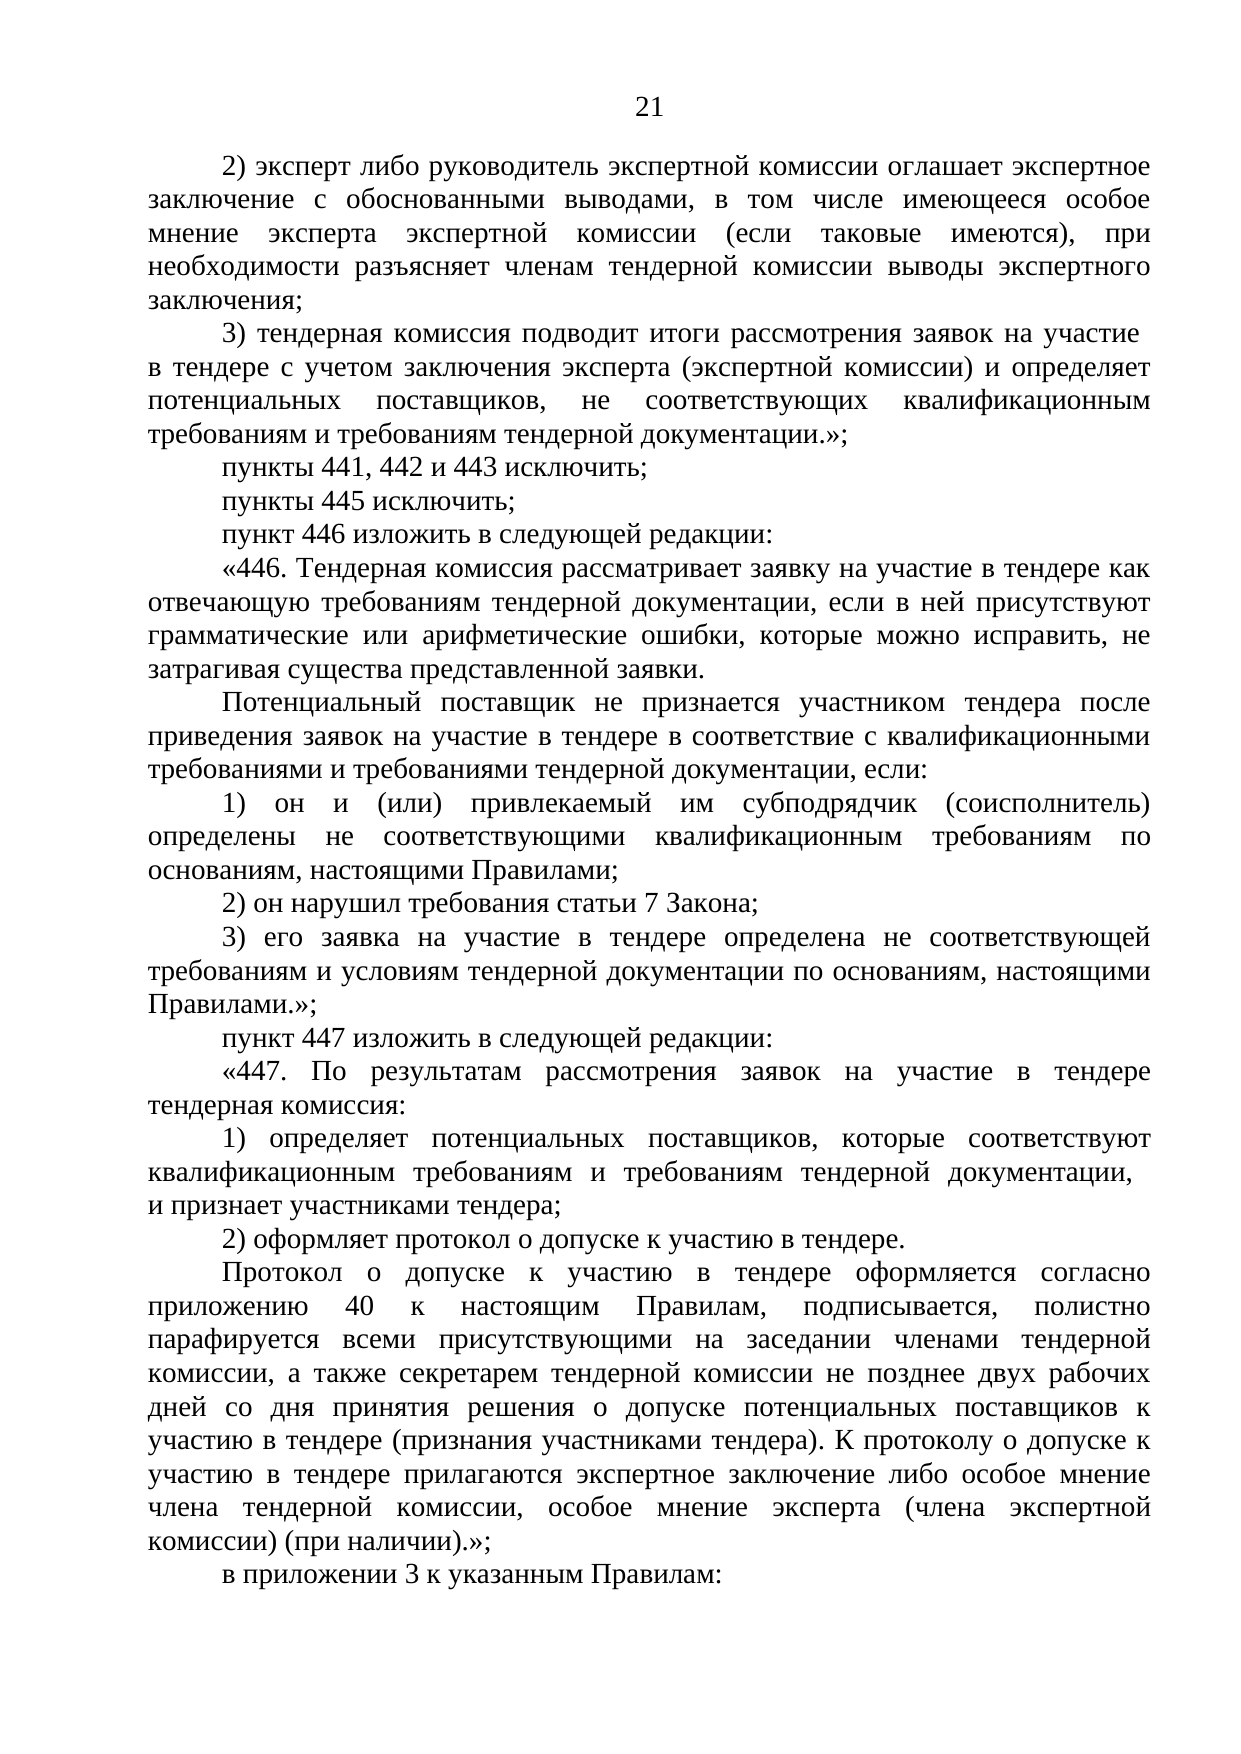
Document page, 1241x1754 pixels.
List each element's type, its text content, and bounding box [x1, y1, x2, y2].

text пункт 446 изложить в следующей редакции: [148, 517, 1152, 550]
text пункты 441, 442 и 443 исключить; [148, 449, 1152, 483]
text 2) оформляет протокол о допуске к участию в тендере. [148, 1221, 1152, 1254]
text 2) эксперт либо руководитель экспертной комиссии оглашает экспертное заключение с обоснованными выводами, в том числе имеющееся особое мнение эксперта экспертной комиссии (если таковые имеются), при необходимости разъясняет членам тендерной комиссии выводы экспертного заключения; [148, 148, 1152, 315]
text Потенциальный поставщик не признается участником тендера после приведения заявок на участие в тендере в соответствие с квалификационными требованиями и требованиями тендерной документации, если: [148, 684, 1152, 785]
text 1) определяет потенциальных поставщиков, которые соответствуют квалификационным требованиям и требованиям тендерной документации, и признает участниками тендера; [148, 1120, 1152, 1221]
text «447. По результатам рассмотрения заявок на участие в тендере тендерная комиссия: [148, 1053, 1152, 1120]
text 3) тендерная комиссия подводит итоги рассмотрения заявок на участие в тендере с учетом заключения эксперта (экспертной комиссии) и определяет потенциальных поставщиков, не соответствующих квалификационным требованиям и требованиям тендерной документации.»; [148, 315, 1152, 449]
text пункты 445 исключить; [148, 483, 1152, 517]
text 2) он нарушил требования статьи 7 Закона; [148, 886, 1152, 919]
text 3) его заявка на участие в тендере определена не соответствующей требованиям и условиям тендерной документации по основаниям, настоящими Правилами.»; [148, 919, 1152, 1020]
text пункт 447 изложить в следующей редакции: [148, 1020, 1152, 1053]
text 1) он и (или) привлекаемый им субподрядчик (соисполнитель) определены не соответствующими квалификационным требованиям по основаниям, настоящими Правилами; [148, 785, 1152, 886]
text Протокол о допуске к участию в тендере оформляется согласно приложению 40 к настоящим Правилам, подписывается, полистно парафируется всеми присутствующими на заседании членами тендерной комиссии, а также секретарем тендерной комиссии не позднее двух рабочих дней со дня принятия решения о допуске потенциальных поставщиков к участию в тендере (признания участниками тендера). К протоколу о допуске к участию в тендере прилагаются экспертное заключение либо особое мнение члена тендерной комиссии, особое мнение эксперта (члена экспертной комиссии) (при наличии).»; [148, 1254, 1152, 1556]
text в приложении 3 к указанным Правилам: [148, 1556, 1152, 1590]
text «446. Тендерная комиссия рассматривает заявку на участие в тендере как отвечающую требованиям тендерной документации, если в ней присутствуют грамматические или арифметические ошибки, которые можно исправить, не затрагивая существа представленной заявки. [148, 550, 1152, 684]
